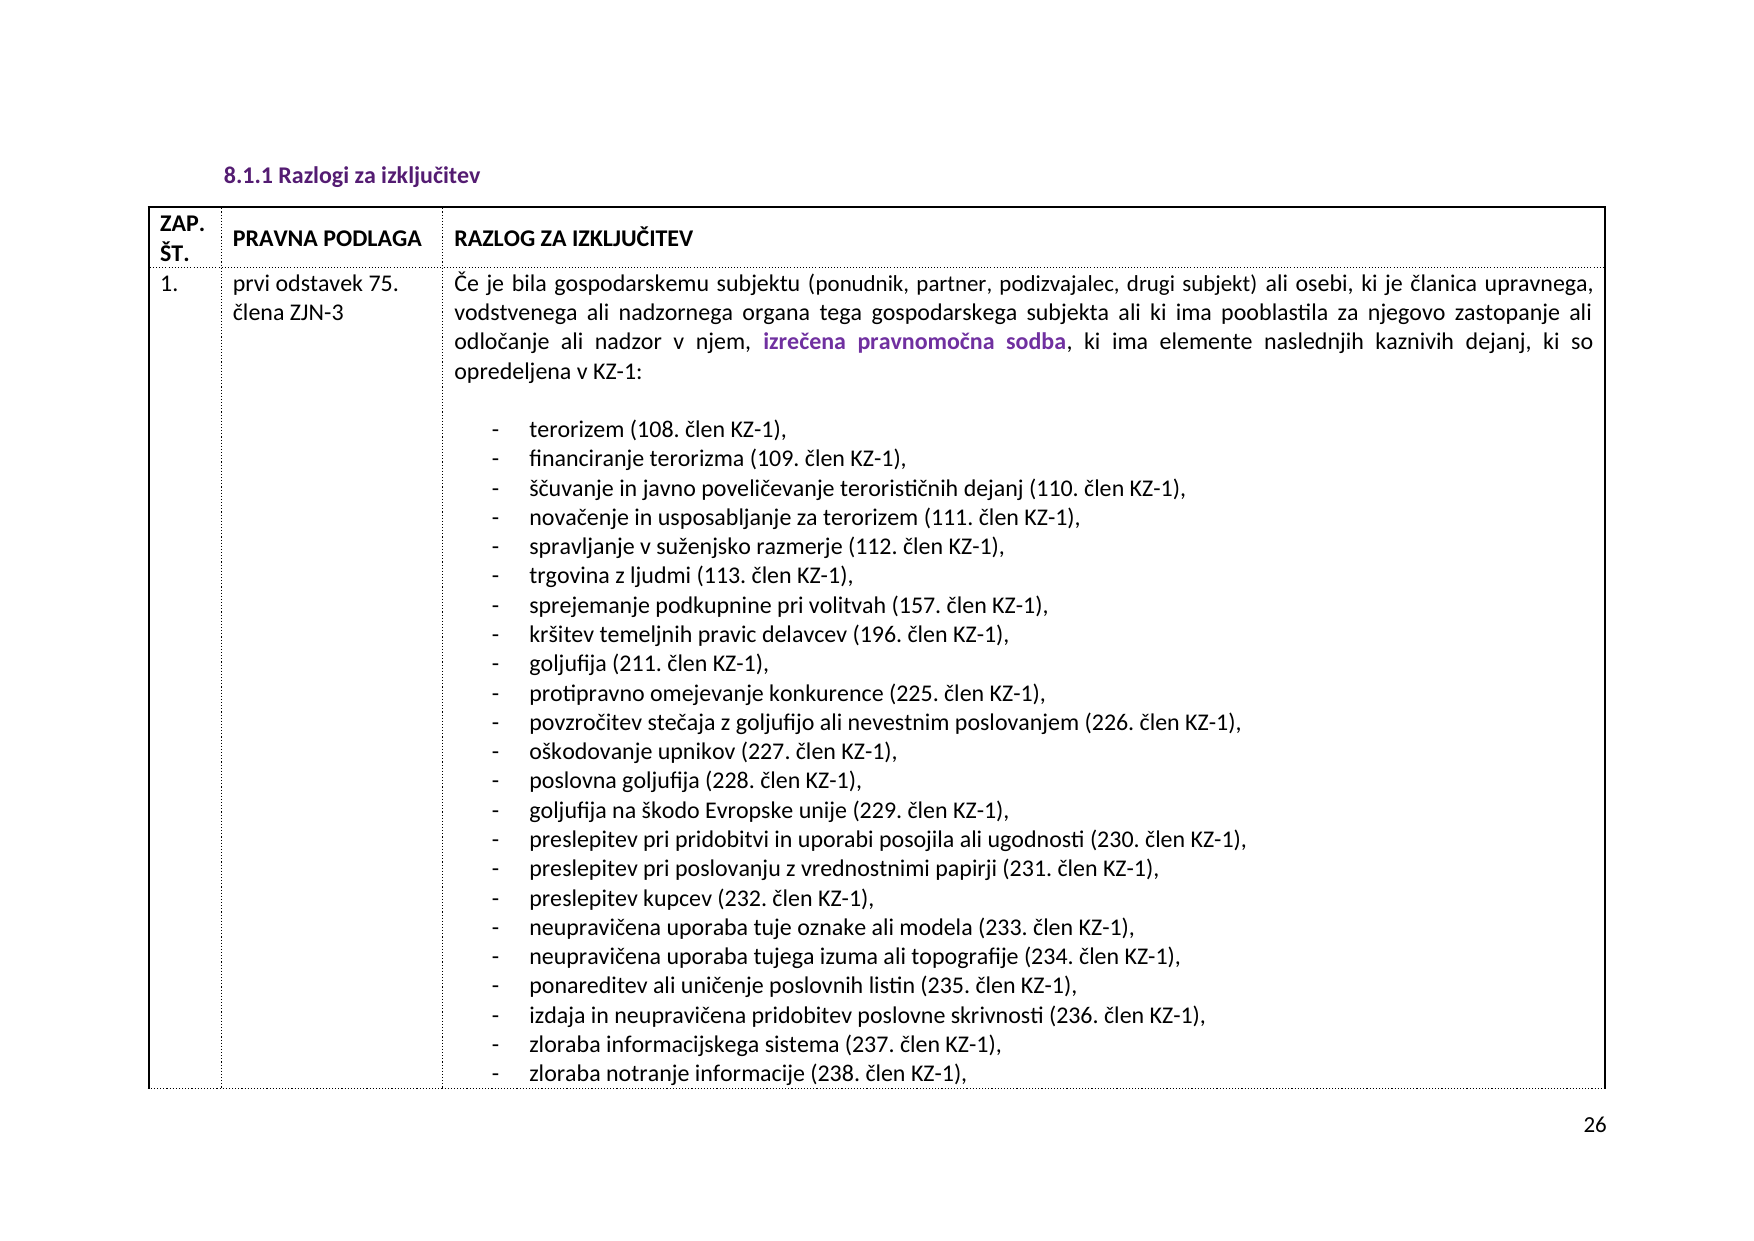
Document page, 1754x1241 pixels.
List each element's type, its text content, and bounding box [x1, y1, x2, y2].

table_header PRAVNA PODLAGA [221, 208, 443, 267]
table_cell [221, 267, 443, 1087]
table_cell 1. [150, 267, 221, 1087]
text 8.1.1 Razlogi za izključitev [224, 160, 1606, 189]
table_header RAZLOG ZA IZKLJUČITEV [443, 208, 1604, 267]
table_header ZAP. ŠT. [150, 208, 221, 267]
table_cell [443, 267, 1604, 1087]
